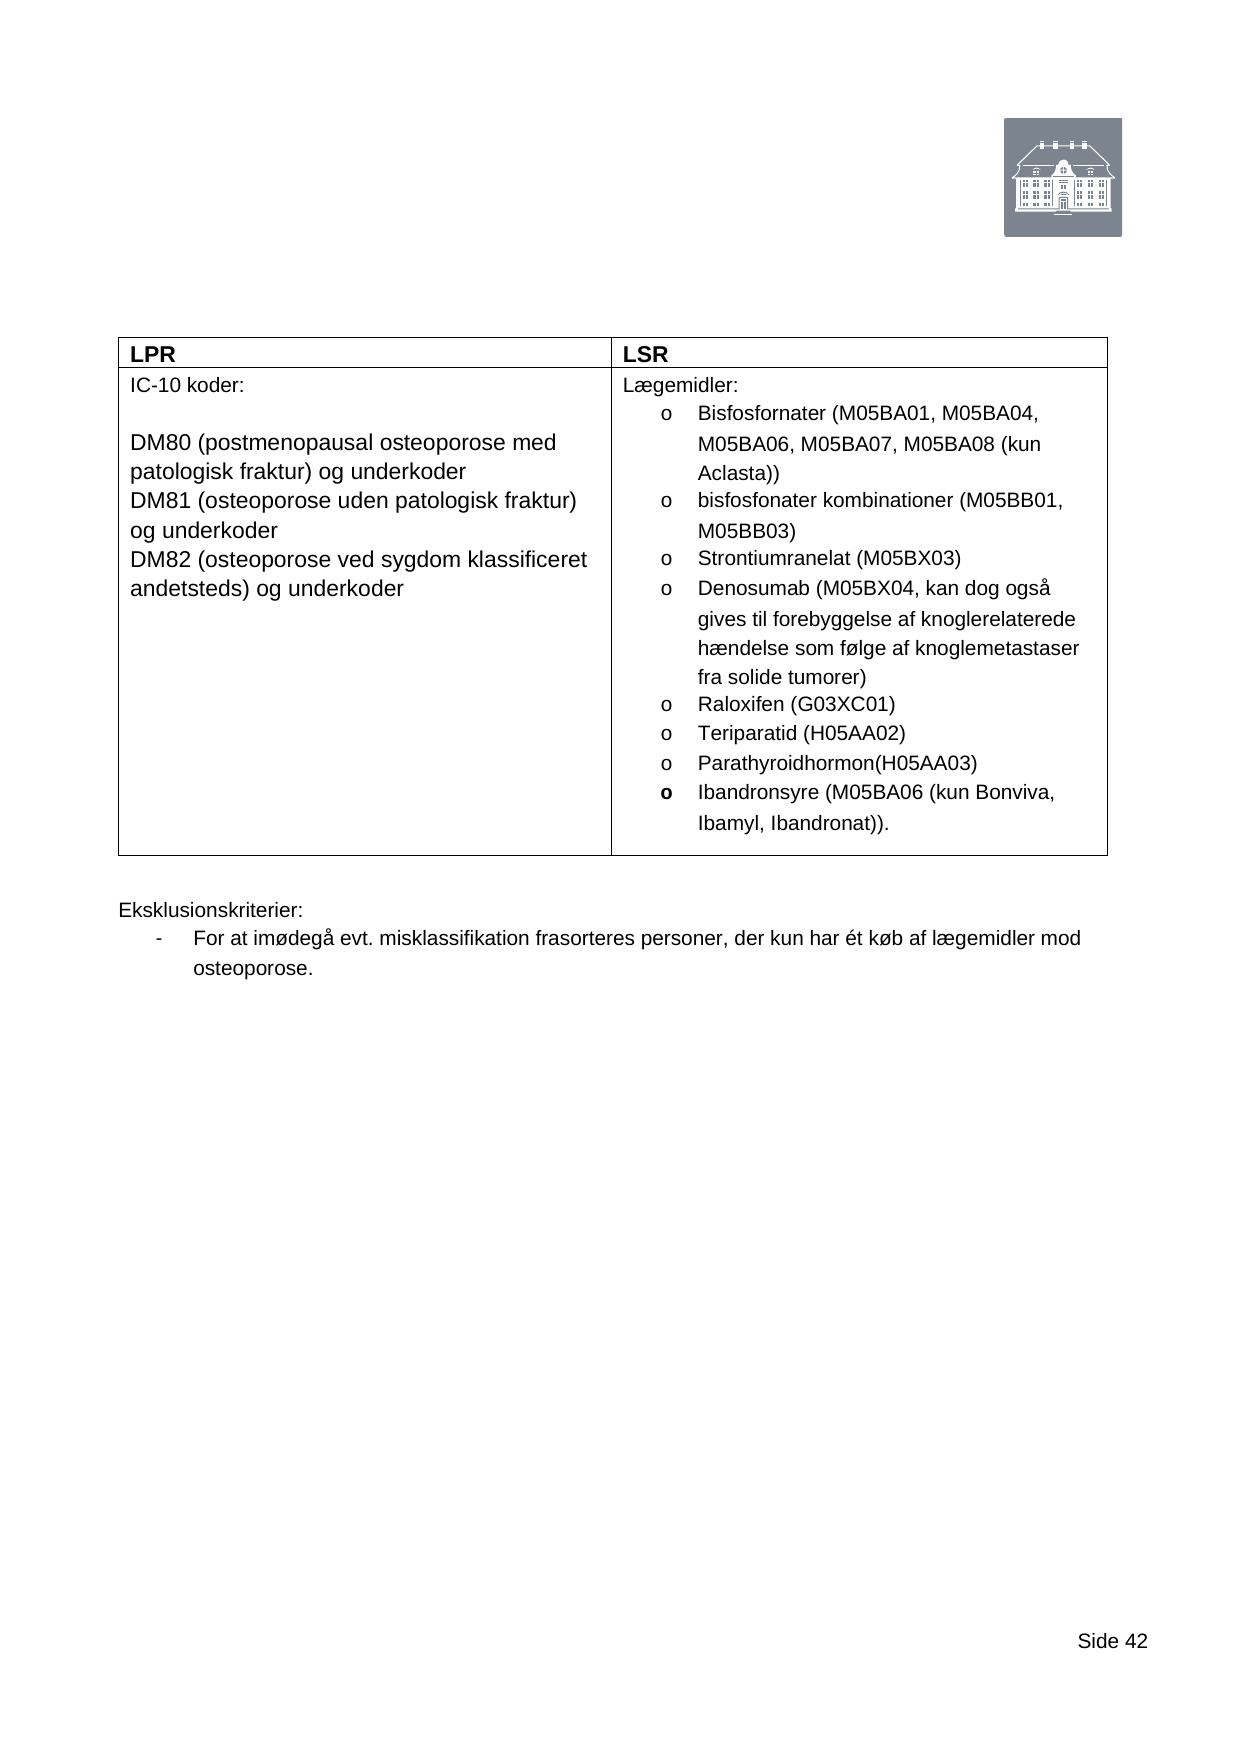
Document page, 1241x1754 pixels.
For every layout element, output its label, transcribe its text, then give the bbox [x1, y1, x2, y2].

list For at imødegå evt. misklassifikation frasorteres personer, der kun har ét køb af lægemidler mod osteoporose. [156, 922, 1122, 980]
table_header LSR [612, 338, 1107, 367]
table_cell Lægemidler: Bisfosfornater (M05BA01, M05BA04, M05BA06, M05BA07, M05BA08 (kun Aclasta)) bisfosfonater kombinationer (M05BB01, M05BB03) Strontiumranelat (M05BX03) Denosumab (M05BX04, kan dog også gives til forebyggelse af knoglerelaterede hændelse som følge af knoglemetastaser fra solide tumorer) Raloxifen (G03XC01) Teriparatid (H05AA02) Parathyroidhormon(H05AA03) Ibandronsyre (M05BA06 (kun Bonviva, Ibamyl, Ibandronat)). [612, 368, 1107, 855]
text Eksklusionskriterier: [118, 892, 1122, 922]
table_cell IC-10 koder: DM80 (postmenopausal osteoporose med patologisk fraktur) og underkoder DM81 (osteoporose uden patologisk fraktur) og underkoder DM82 (osteoporose ved sygdom klassificeret andetsteds) og underkoder [119, 368, 611, 855]
table_header LPR [119, 338, 611, 367]
